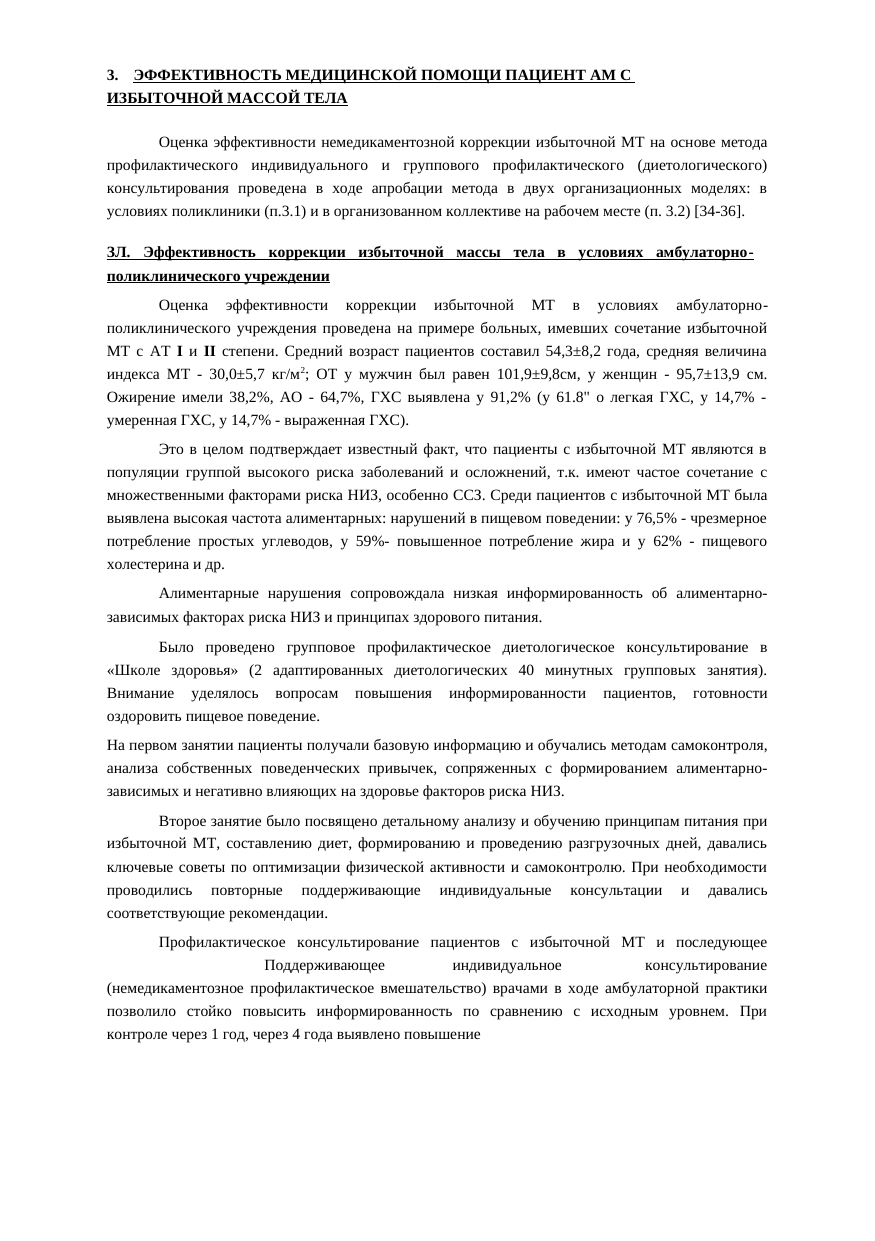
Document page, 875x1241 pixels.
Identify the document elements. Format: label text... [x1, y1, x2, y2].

text Профилактическое консультирование пациентов с избыточной МТ и последующее Поддерживающее индивидуальное консультирование [107, 929, 768, 975]
text Было проведено групповое профилактическое диетологическое консультирование в «Школе здоровья» (2 адаптированных диетологических 40 минутных групповых занятия). Внимание уделялось вопросам повышения информированности пациентов, готовности оздоровить пищевое поведение. [107, 634, 768, 726]
text Второе занятие было посвящено детальному анализу и обучению принципам питания при избыточной МТ, составлению диет, формированию и проведению разгрузочных дней, давались ключевые советы по оптимизации физической активности и самоконтролю. При необходимости проводились повторные поддерживающие индивидуальные консультации и давались соответствующие рекомендации. [107, 808, 768, 923]
text ЗЛ. Эффективность коррекции избыточной массы тела в условиях амбулаторнополиклинического учреждении [107, 239, 753, 259]
list ЭФФЕКТИВНОСТЬ МЕДИЦИНСКОЙ ПОМОЩИ ПАЦИЕНТ AM С ИЗБЫТОЧНОЙ МАССОЙ ТЕЛА [107, 62, 662, 108]
text ЗЛ. Эффективность коррекции избыточной массы тела в условиях амбулаторнополиклинического учреждении [107, 260, 753, 286]
text Алиментарные нарушения сопровождала низкая информированность об алиментарно-зависимых факторах риска НИЗ и принципах здорового питания. [107, 580, 768, 627]
text На первом занятии пациенты получали базовую информацию и обучались методам самоконтроля, анализа собственных поведенческих привычек, сопряженных с формированием алиментарно-зависимых и негативно влияющих на здоровье факторов риска НИЗ. [107, 732, 768, 801]
text (немедикаментозное профилактическое вмешательство) врачами в ходе амбулаторной практики позволило стойко повысить информированность по сравнению с исходным уровнем. При контроле через 1 год, через 4 года выявлено повышение [107, 975, 768, 1044]
text Это в целом подтверждает известный факт, что пациенты с избыточной МТ являются в популяции группой высокого риска заболеваний и осложнений, т.к. имеют частое сочетание с множественными факторами риска НИЗ, особенно ССЗ. Среди пациентов с избыточной МТ была выявлена высокая частота алиментарных: нарушений в пищевом поведении: у 76,5% - чрезмерное потребление простых углеводов, у 59%- повышенное потребление жира и у 62% - пищевого холестерина и др. [107, 436, 768, 574]
text Оценка эффективности коррекции избыточной МТ в условиях амбулаторнополиклинического учреждения проведена на примере больных, имевших сочетание избыточной МТ с AT I и II степени. Средний возраст пациентов составил 54,3±8,2 года, средняя величина индекса МТ - 30,0±5,7 кг/м2; ОТ у мужчин был равен 101,9±9,8см, у женщин - 95,7±13,9 см. Ожирение имели 38,2%, АО - 64,7%, ГХС выявлена у 91,2% (у 61.8" о легкая ГХС, у 14,7% - умеренная ГХС, у 14,7% - выраженная ГХС). [107, 292, 768, 430]
text Оценка эффективности немедикаментозной коррекции избыточной МТ на основе метода профилактического индивидуального и группового профилактического (диетологического) консультирования проведена в ходе апробации метода в двух организационных моделях: в условиях поликлиники (п.3.1) и в организованном коллективе на рабочем месте (п. 3.2) [34-36]. [107, 129, 768, 221]
